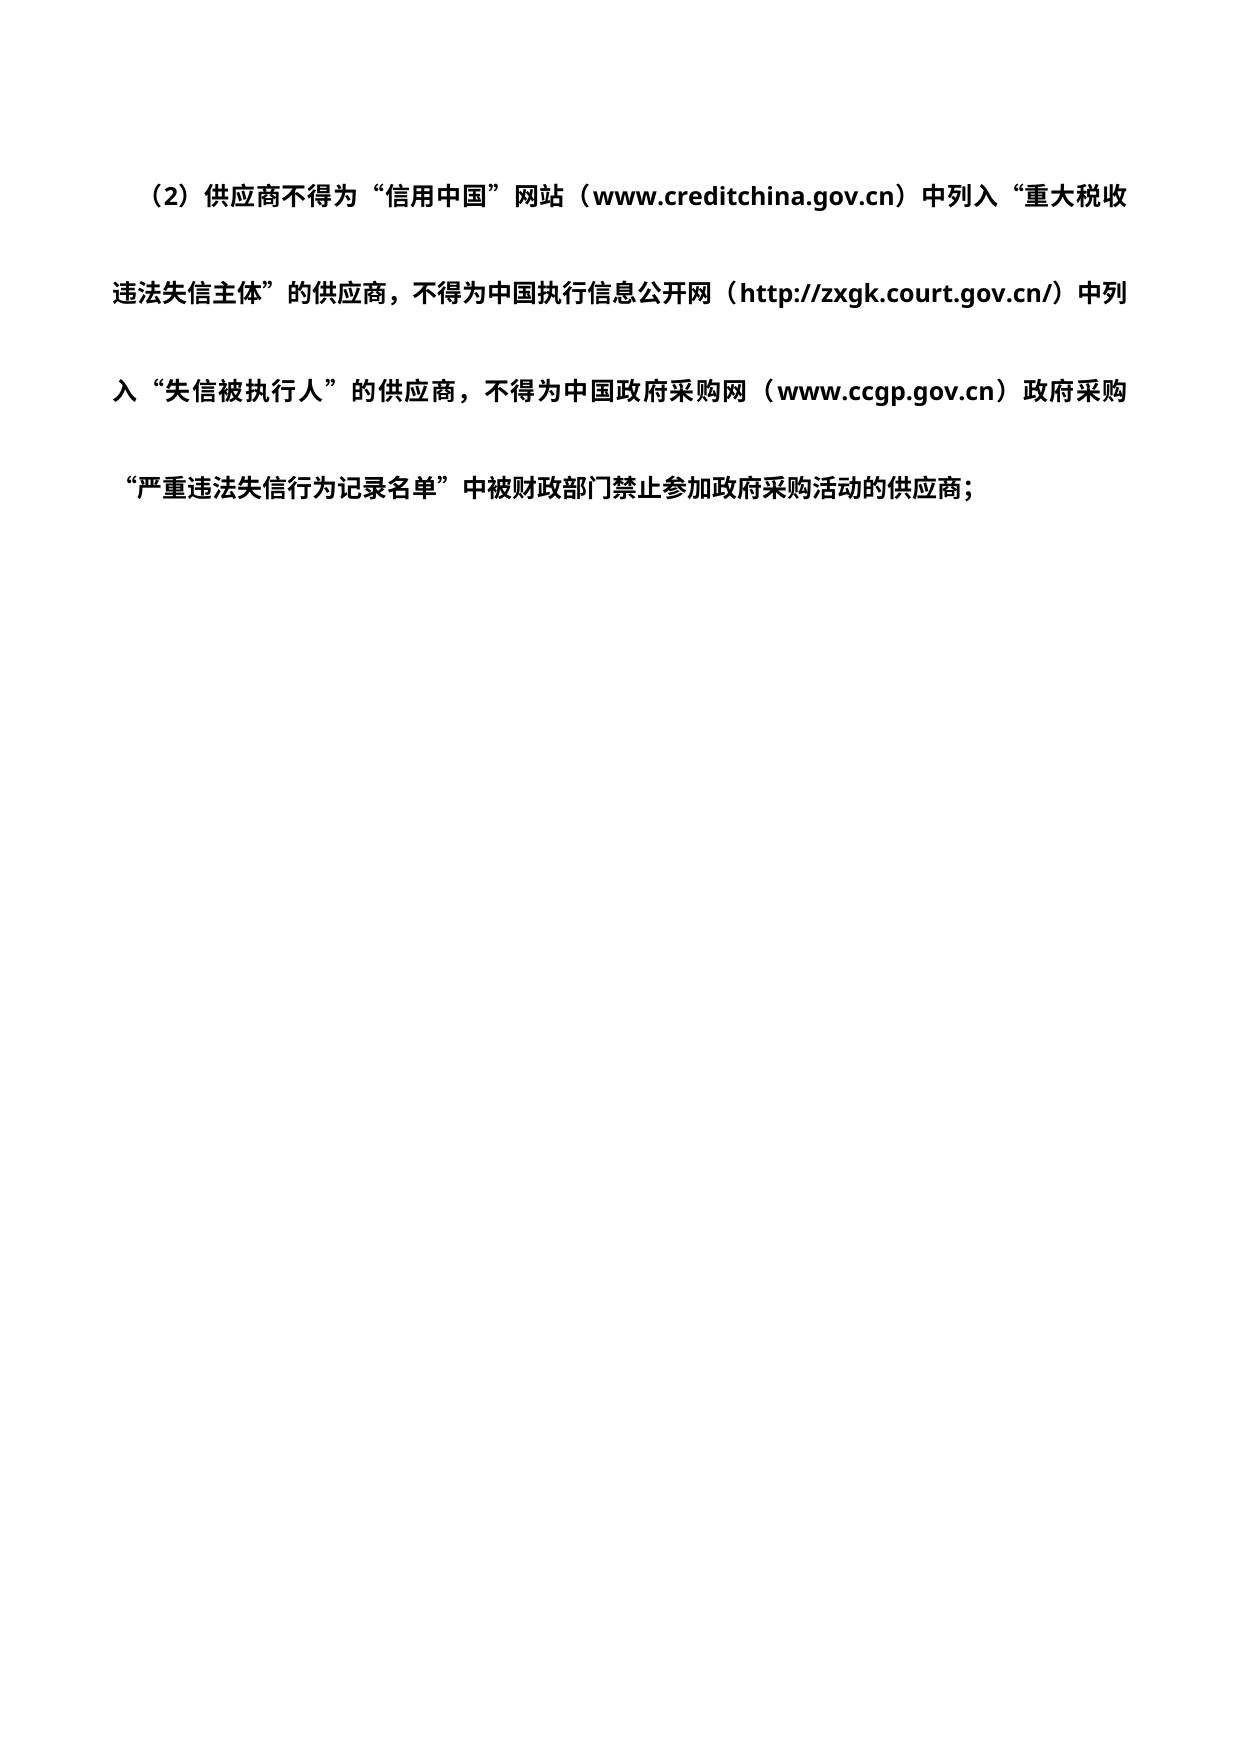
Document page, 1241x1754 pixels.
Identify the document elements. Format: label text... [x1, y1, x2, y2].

text （2）供应商不得为“信用中国”网站（www.creditchina.gov.cn）中列入“重大税收违法失信主体”的供应商，不得为中国执行信息公开网（http://zxgk.court.gov.cn/）中列入“失信被执行人”的供应商，不得为中国政府采购网（www.ccgp.gov.cn）政府采购“严重违法失信行为记录名单”中被财政部门禁止参加政府采购活动的供应商； [112, 162, 1128, 519]
